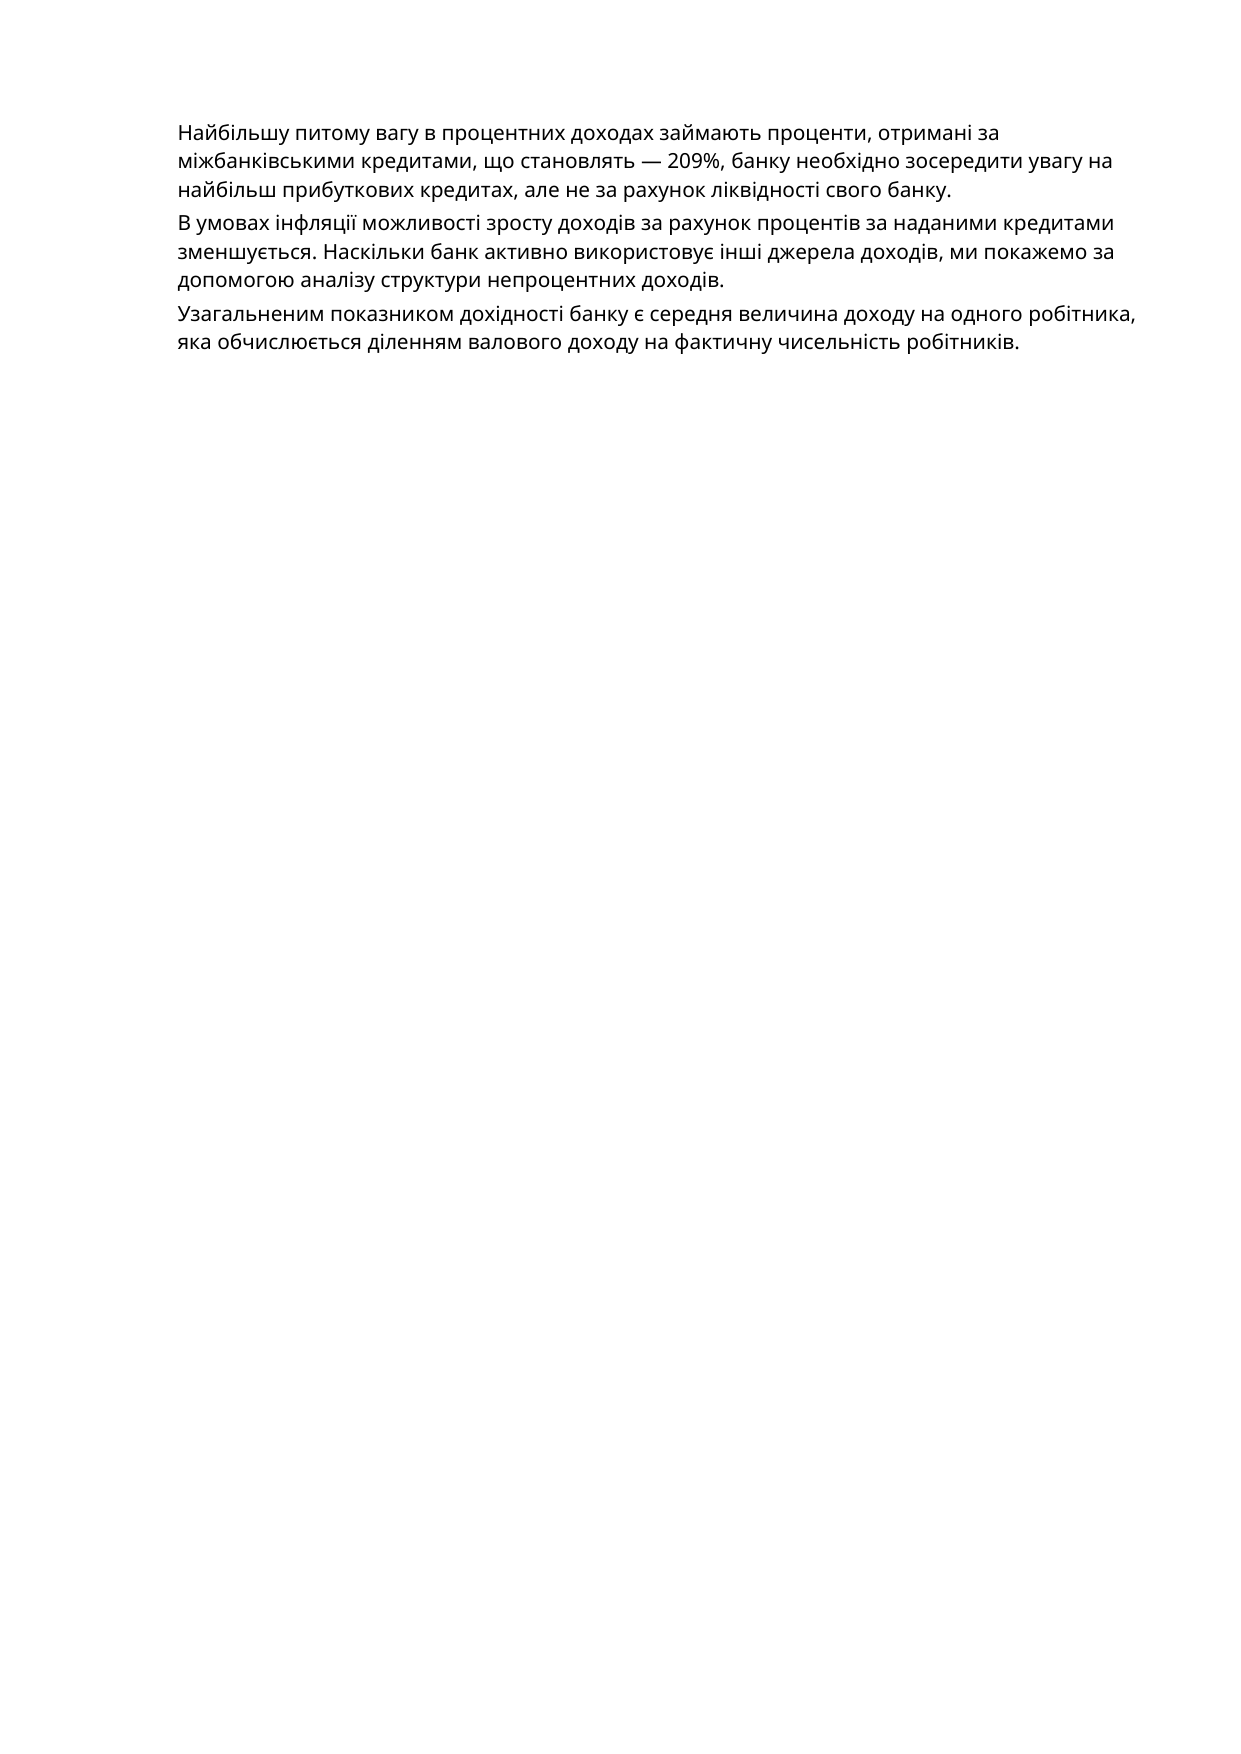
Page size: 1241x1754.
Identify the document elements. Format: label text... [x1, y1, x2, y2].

text Узагальненим показником дохідності банку є середня величина доходу на одного робітника, яка обчислюється діленням валового доходу на фактичну чисельність робітників. [177, 299, 1152, 356]
text В умовах інфляції можливості зросту доходів за рахунок процентів за наданими кредитами зменшується. Наскільки банк активно використовує інші джерела доходів, ми покажемо за допомогою аналізу структури непроцентних доходів. [177, 208, 1152, 294]
text Найбільшу питому вагу в процентних доходах займають проценти, отримані за міжбанківськими кредитами, що становлять — 209%, банку необхідно зосередити увагу на найбільш прибуткових кредитах, але не за рахунок ліквідності свого банку. [177, 118, 1152, 203]
